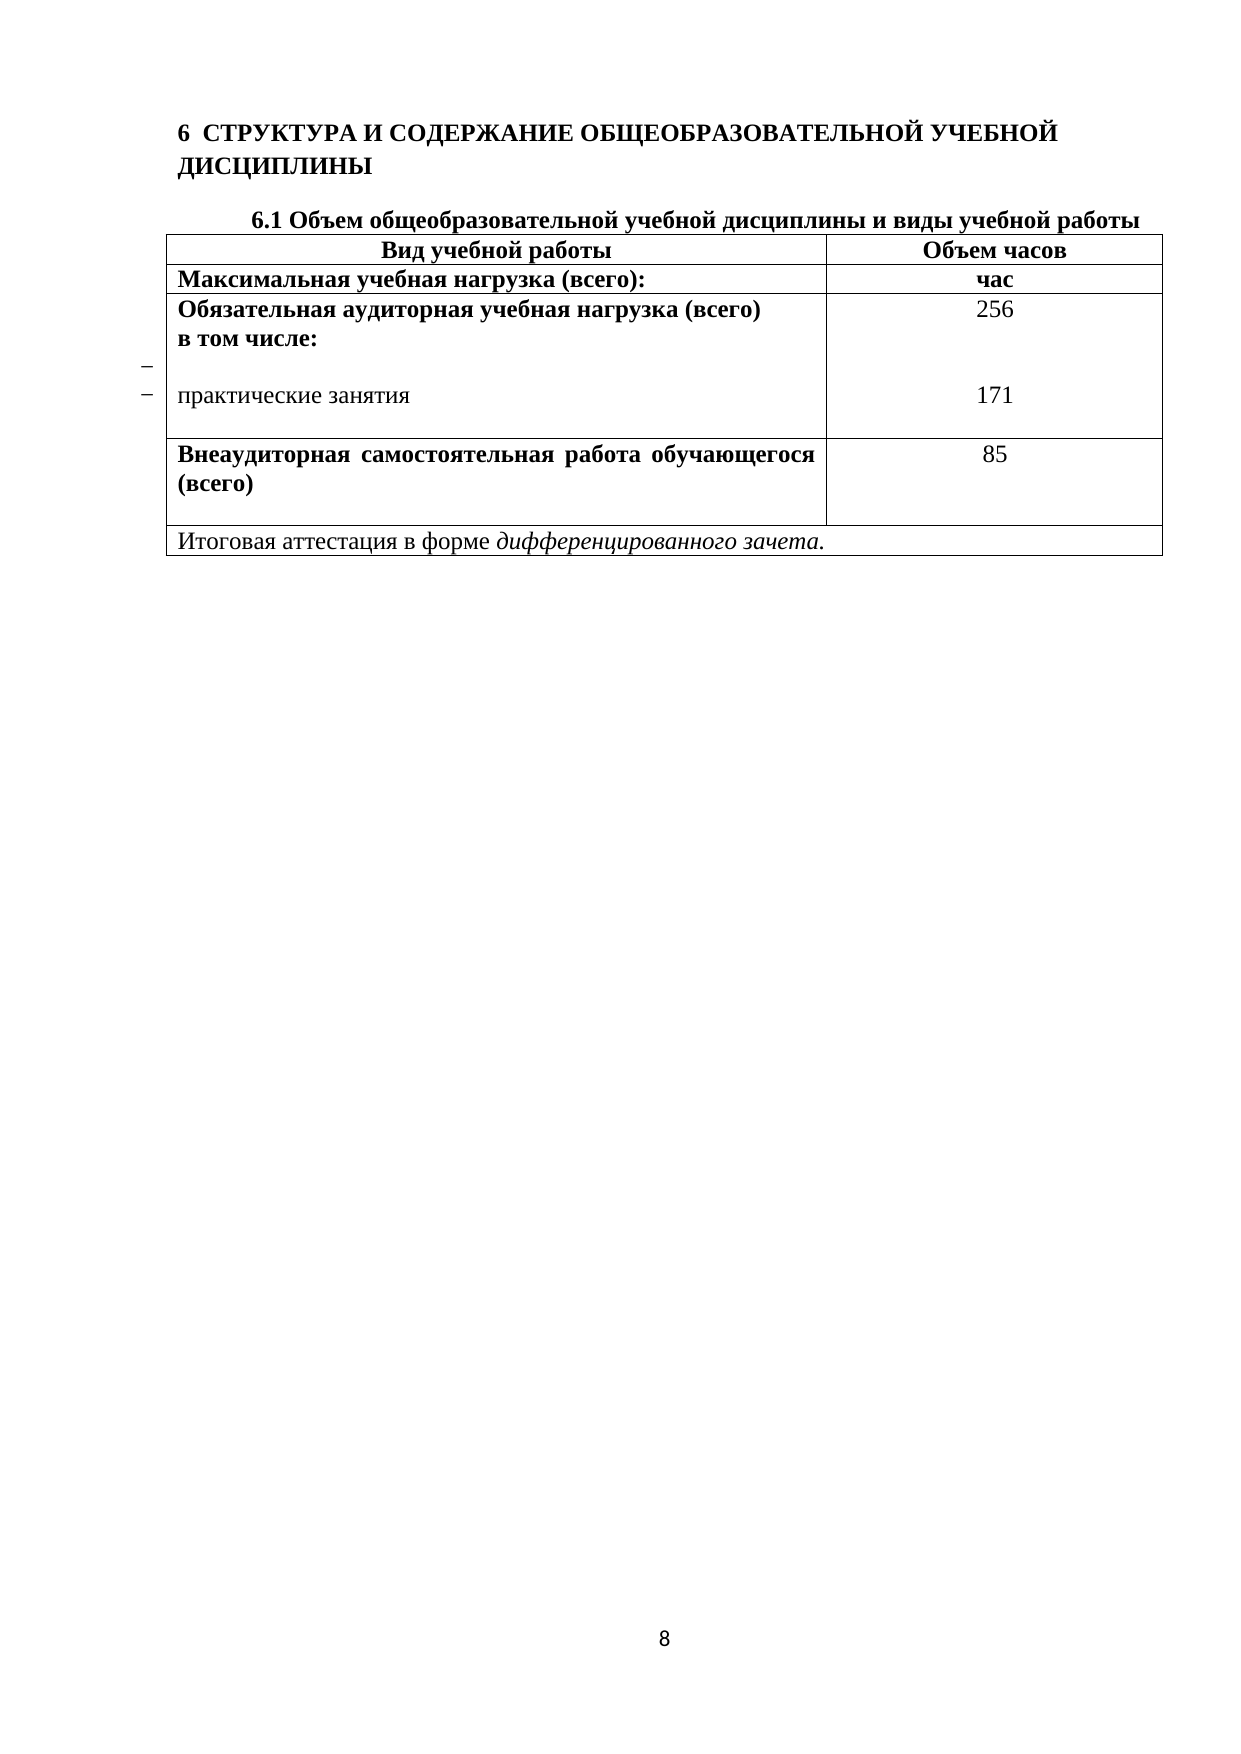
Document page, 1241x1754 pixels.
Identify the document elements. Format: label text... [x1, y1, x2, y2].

text 6.1 Объем общеобразовательной учебной дисциплины и виды учебной работы [177, 205, 1152, 234]
text 6 СТРУКТУРА И СОДЕРЖАНИЕ ОБЩЕОБРАЗОВАТЕЛЬНОЙ УЧЕБНОЙ ДИСЦИПЛИНЫ [177, 118, 1152, 180]
table_cell Итоговая аттестация в форме дифференцированного зачета. [167, 526, 1162, 555]
table_cell 256 171 [827, 294, 1162, 438]
table_cell 85 [827, 439, 1162, 525]
table_cell Внеаудиторная самостоятельная работа обучающегося (всего) [167, 439, 826, 525]
table_cell Максимальная учебная нагрузка (всего): [167, 265, 826, 293]
table_cell Обязательная аудиторная учебная нагрузка (всего) в том числе: практические занятия [167, 294, 826, 438]
table_cell час [827, 265, 1162, 293]
table_header Объем часов [827, 235, 1162, 263]
table_header Вид учебной работы [167, 235, 826, 263]
